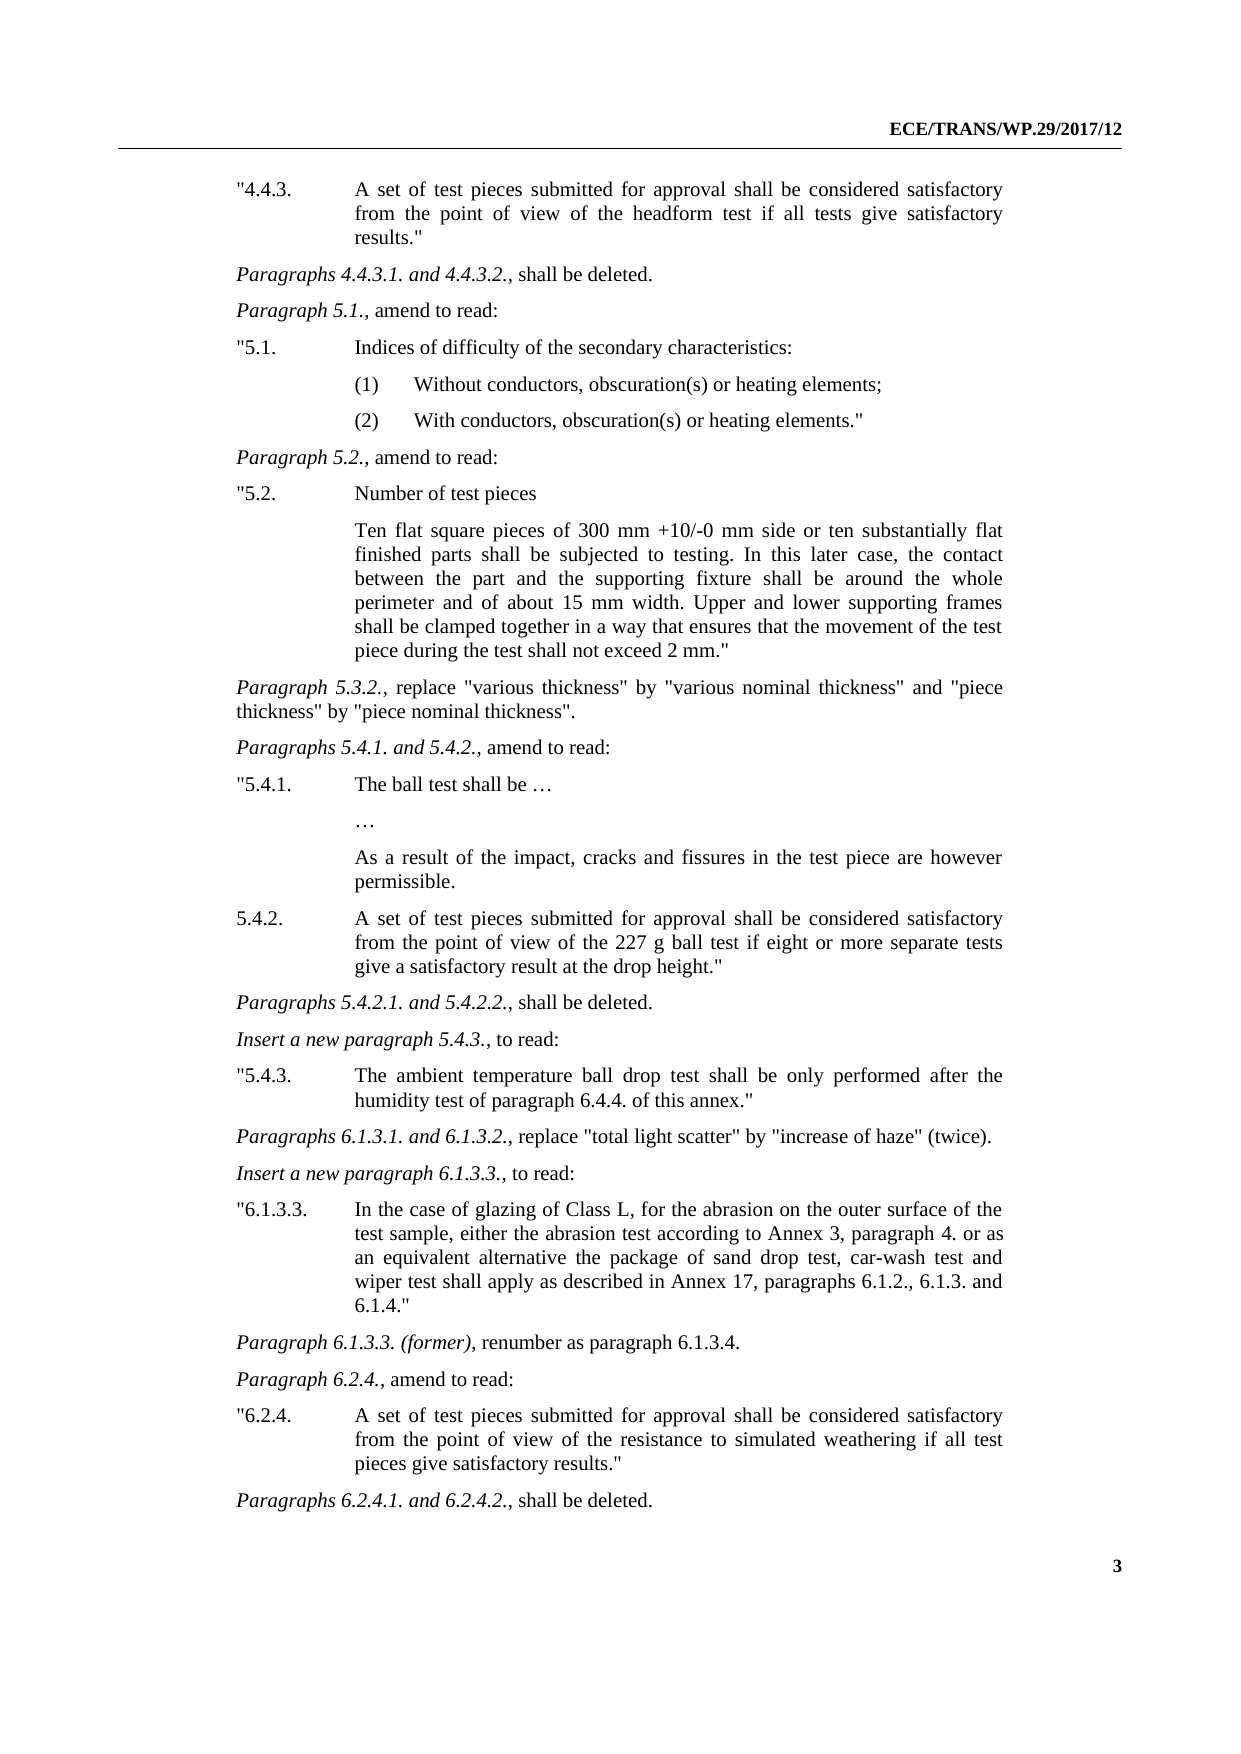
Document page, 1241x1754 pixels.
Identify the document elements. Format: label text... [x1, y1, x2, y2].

text Paragraphs 6.1.3.1. and 6.1.3.2., replace "total light scatter" by "increase of haze" (twice). [236, 1124, 1004, 1148]
text "6.2.4. A set of test pieces submitted for approval shall be considered satisfactory from the point of view of the resistance to simulated weathering if all test pieces give satisfactory results." [236, 1403, 1004, 1475]
text "5.4.1. The ball test shall be … [236, 772, 1004, 796]
text Paragraphs 5.4.1. and 5.4.2., amend to read: [236, 735, 1004, 759]
text "6.1.3.3. In the case of glazing of Class L, for the abrasion on the outer surface of the test sample, either the abrasion test according to Annex 3, paragraph 4. or as an equivalent alternative the package of sand drop test, car-wash test and wiper test shall apply as described in Annex 17, paragraphs 6.1.2., 6.1.3. and 6.1.4." [236, 1197, 1004, 1317]
text Paragraph 5.3.2., replace "various thickness" by "various nominal thickness" and "piece thickness" by "piece nominal thickness". [236, 675, 1004, 723]
text (2) With conductors, obscuration(s) or heating elements." [236, 408, 1004, 432]
text "5.4.3. The ambient temperature ball drop test shall be only performed after the humidity test of paragraph 6.4.4. of this annex." [236, 1063, 1004, 1112]
text Paragraphs 4.4.3.1. and 4.4.3.2., shall be deleted. [236, 262, 1004, 286]
text "5.1. Indices of difficulty of the secondary characteristics: [236, 335, 1004, 359]
text Paragraph 5.2., amend to read: [236, 445, 1004, 469]
text Paragraphs 6.2.4.1. and 6.2.4.2., shall be deleted. [236, 1488, 1004, 1512]
text Paragraphs 5.4.2.1. and 5.4.2.2., shall be deleted. [236, 990, 1004, 1014]
text "5.2. Number of test pieces [236, 481, 1004, 505]
text As a result of the impact, cracks and fissures in the test piece are however permissible. [236, 845, 1004, 893]
text Paragraph 5.1., amend to read: [236, 298, 1004, 322]
text Paragraph 6.1.3.3. (former), renumber as paragraph 6.1.3.4. [236, 1330, 1004, 1354]
text "4.4.3. A set of test pieces submitted for approval shall be considered satisfactory from the point of view of the headform test if all tests give satisfactory results." [236, 177, 1004, 249]
text Insert a new paragraph 6.1.3.3., to read: [236, 1161, 1004, 1185]
text … [236, 808, 1004, 832]
text Paragraph 6.2.4., amend to read: [236, 1367, 1004, 1391]
text Ten flat square pieces of 300 mm +10/-0 mm side or ten substantially flat finished parts shall be subjected to testing. In this later case, the contact between the part and the supporting fixture shall be around the whole perimeter and of about 15 mm width. Upper and lower supporting frames shall be clamped together in a way that ensures that the movement of the test piece during the test shall not exceed 2 mm." [236, 518, 1004, 662]
text 5.4.2. A set of test pieces submitted for approval shall be considered satisfactory from the point of view of the 227 g ball test if eight or more separate tests give a satisfactory result at the drop height." [236, 906, 1004, 978]
text (1) Without conductors, obscuration(s) or heating elements; [236, 372, 1004, 396]
text Insert a new paragraph 5.4.3., to read: [236, 1027, 1004, 1051]
